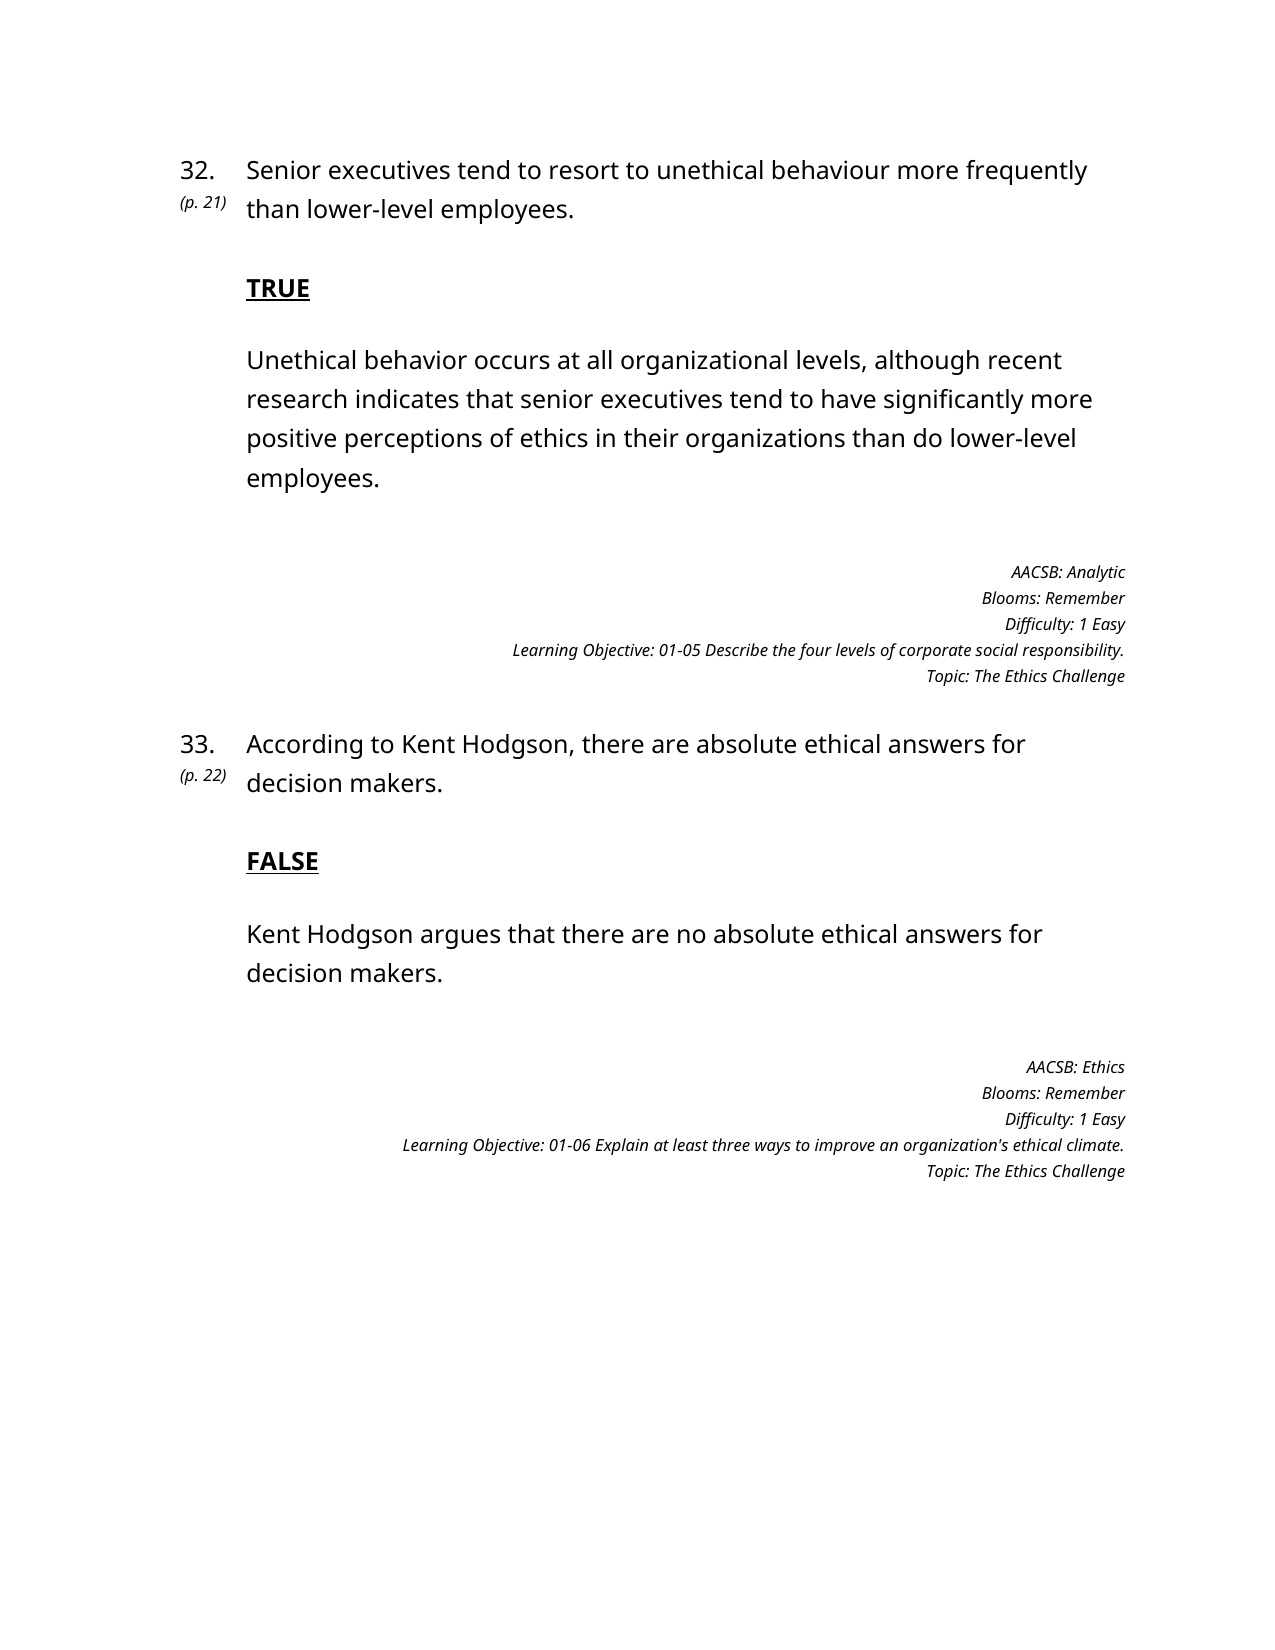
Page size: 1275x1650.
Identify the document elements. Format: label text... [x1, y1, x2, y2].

table_header AACSB: Analytic Blooms: Remember Difficulty: 1 Easy Learning Objective: 01-05 Describe the four levels of corporate social responsibility. Topic: The Ethics Challenge [180, 561, 1125, 723]
table_header Senior executives tend to resort to unethical behaviour more frequently than lower-level employees. TRUE Unethical behavior occurs at all organizational levels, although recent research indicates that senior executives tend to have significantly more positive perceptions of ethics in their organizations than do lower-level employees. [246, 153, 1125, 531]
table_header 33. (p. 22) [180, 726, 246, 1027]
table_header According to Kent Hodgson, there are absolute ethical answers for decision makers. FALSE Kent Hodgson argues that there are no absolute ethical answers for decision makers. [246, 726, 1125, 1027]
table_header AACSB: Ethics Blooms: Remember Difficulty: 1 Easy Learning Objective: 01-06 Explain at least three ways to improve an organization's ethical climate. Topic: The Ethics Challenge [180, 1056, 1125, 1219]
table_header 32. (p. 21) [180, 153, 246, 531]
